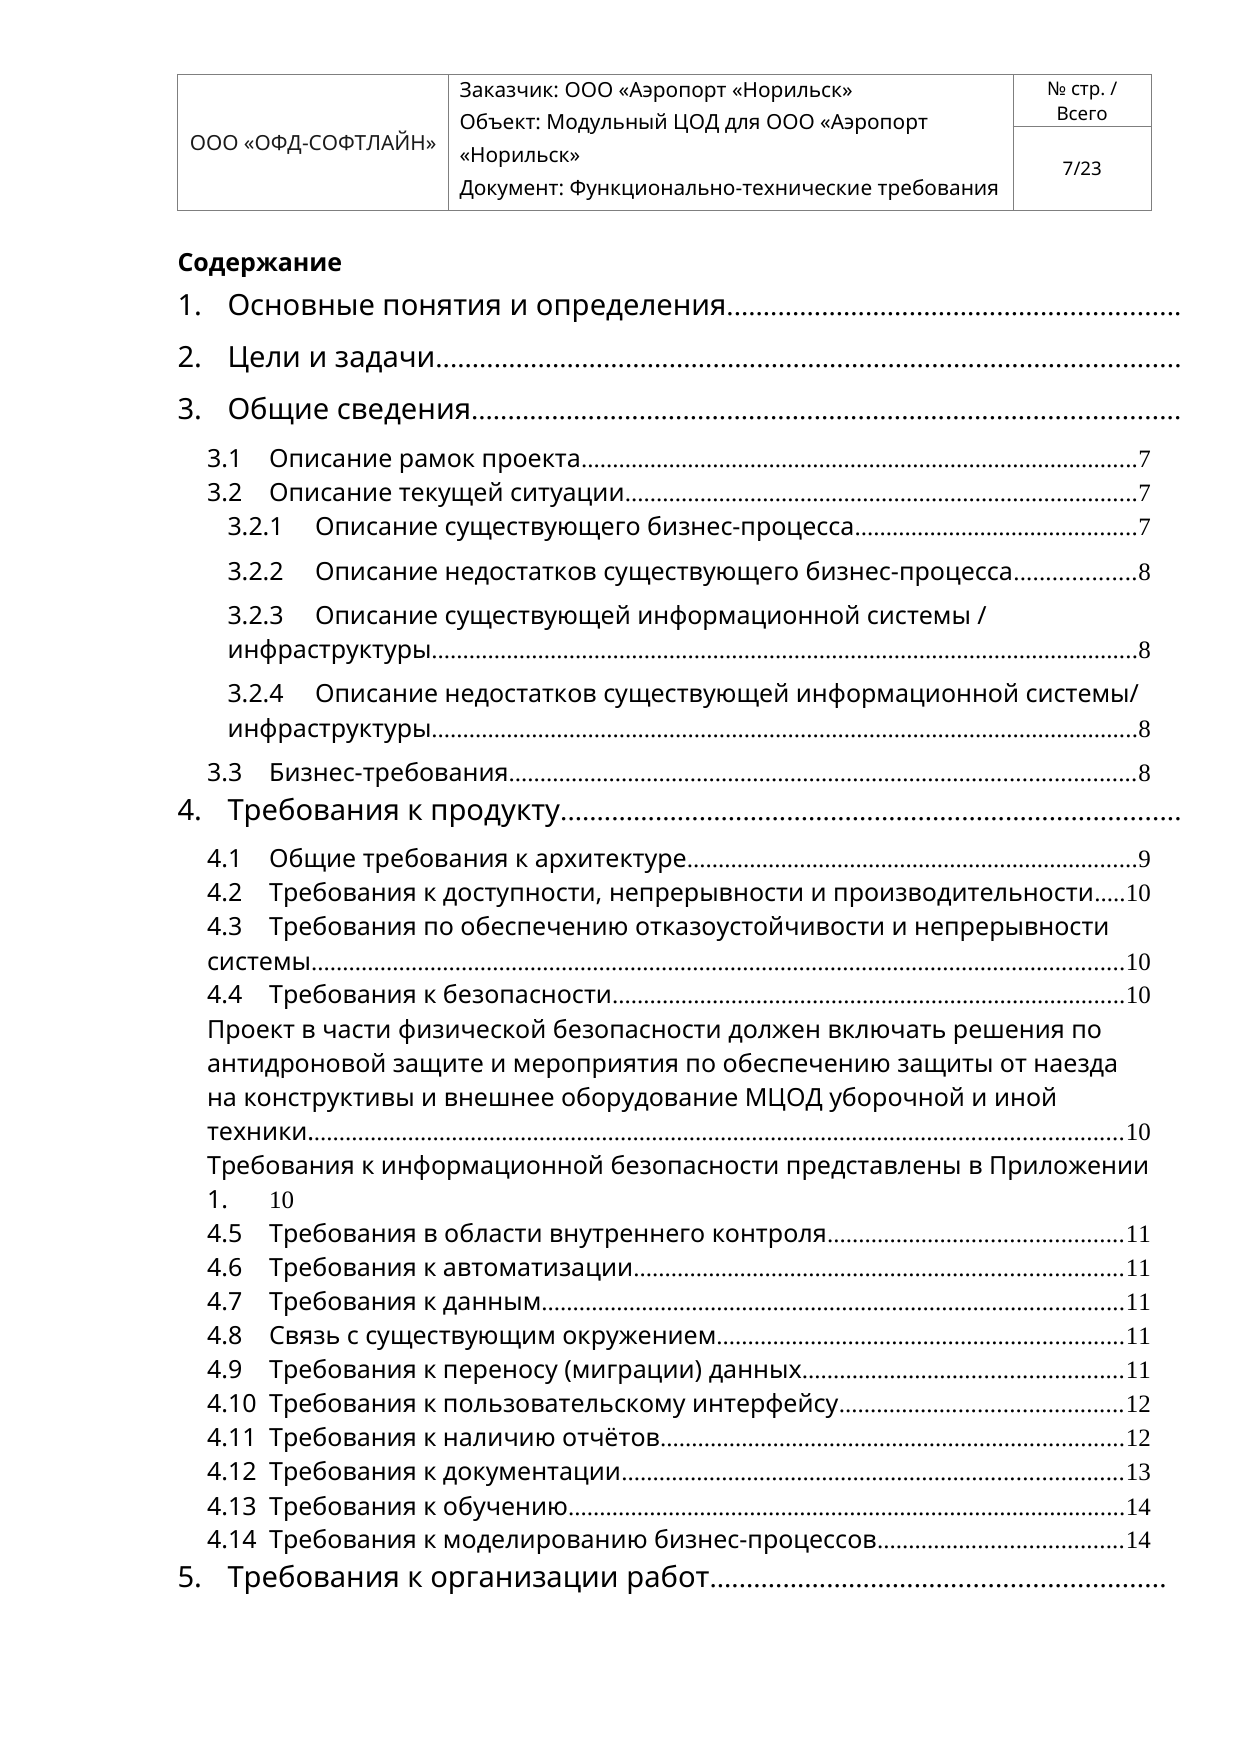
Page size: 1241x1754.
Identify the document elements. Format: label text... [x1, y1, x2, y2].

text Содержание [177, 245, 1152, 279]
